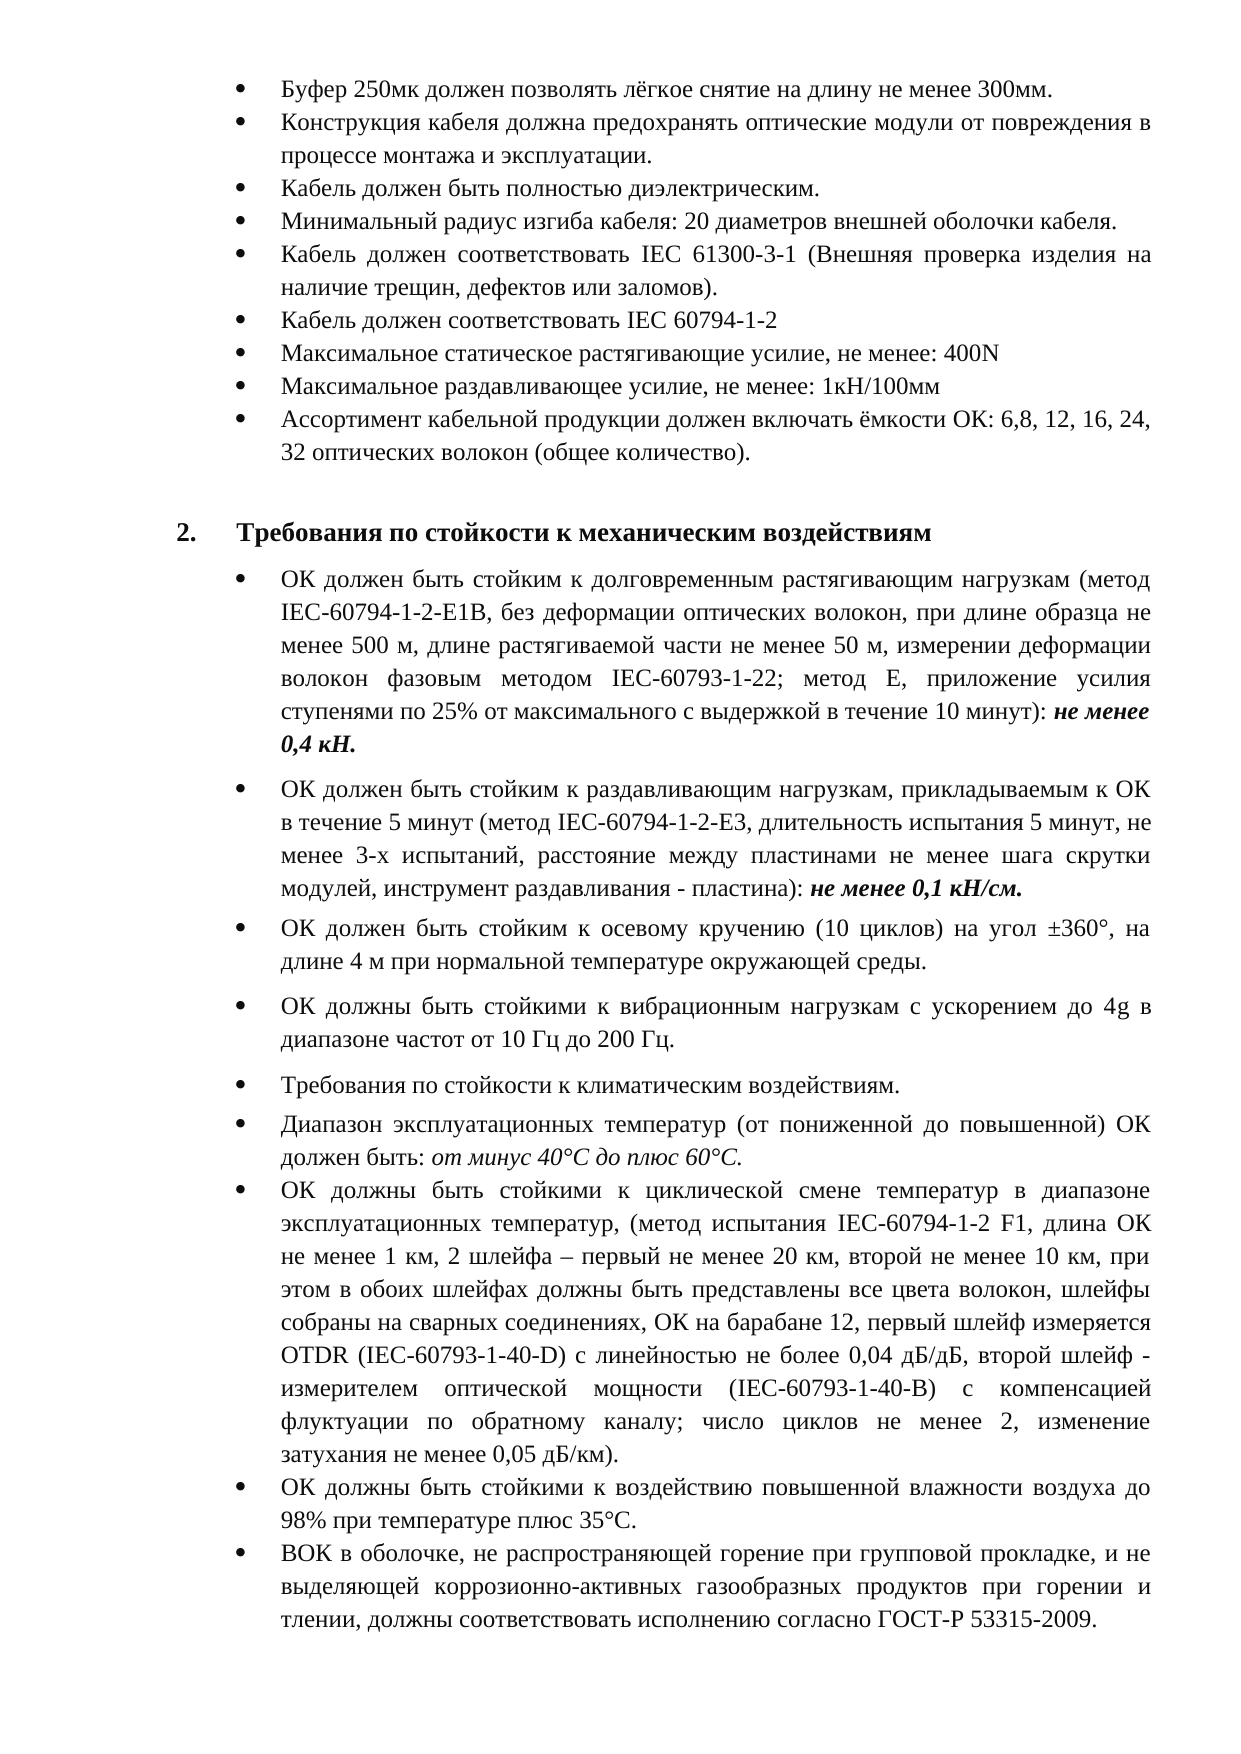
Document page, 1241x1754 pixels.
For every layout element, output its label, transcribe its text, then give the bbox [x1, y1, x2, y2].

list ОК должны быть стойкими к циклической смене температур в диапазоне эксплуатационных температур, (метод испытания IEC-60794-1-2 F1, длина ОК не менее 1 км, 2 шлейфа – первый не менее 20 км, второй не менее 10 км, при этом в обоих шлейфах должны быть представлены все цвета волокон, шлейфы собраны на сварных соединениях, ОК на барабане 12, первый шлейф измеряется OTDR (IEC-60793-1-40-D) с линейностью не более 0,04 дБ/дБ, второй шлейф - измерителем оптической мощности (IEC-60793-1-40-B) с компенсацией флуктуации по обратному каналу; число циклов не менее 2, изменение затухания не менее 0,05 дБ/км). [236, 1175, 1152, 1468]
list Кабель должен соответствовать IEC 60794-1-2 [236, 305, 1152, 334]
list ОК должен быть стойким к осевому кручению (10 циклов) на угол ±360°, на длине 4 м при нормальной температуре окружающей среды. [236, 913, 1152, 974]
list Максимальное раздавливающее усилие, не менее: 1кН/100мм [236, 371, 1152, 400]
list ОК должны быть стойкими к воздействию повышенной влажности воздуха до 98% при температуре плюс 35°С. [236, 1472, 1152, 1534]
list Максимальное статическое растягивающие усилие, не менее: 400N [236, 338, 1152, 367]
list Ассортимент кабельной продукции должен включать ёмкости ОК: 6,8, 12, 16, 24, 32 оптических волокон (общее количество). [236, 404, 1152, 466]
list Требования по стойкости к механическим воздействиям [176, 516, 1152, 547]
list Конструкция кабеля должна предохранять оптические модули от повреждения в процессе монтажа и эксплуатации. [236, 107, 1152, 169]
list ВОК в оболочке, не распространяющей горение при групповой прокладке, и не выделяющей коррозионно-активных газообразных продуктов при горении и тлении, должны соответствовать исполнению согласно ГОСТ-Р 53315-2009. [236, 1538, 1152, 1633]
list ОК должен быть стойким к раздавливающим нагрузкам, прикладываемым к ОК в течение 5 минут (метод IEC-60794-1-2-E3, длительность испытания 5 минут, не менее 3-х испытаний, расстояние между пластинами не менее шага скрутки модулей, инструмент раздавливания - пластина): не менее 0,1 кН/см. [236, 774, 1152, 902]
list Диапазон эксплуатационных температур (от пониженной до повышенной) ОК должен быть: от минус 40°С до плюс 60°С. [236, 1109, 1152, 1171]
list Минимальный радиус изгиба кабеля: 20 диаметров внешней оболочки кабеля. [236, 206, 1152, 235]
list Требования по стойкости к климатическим воздействиям. [236, 1070, 1152, 1099]
list Кабель должен быть полностью диэлектрическим. [236, 173, 1152, 202]
list Кабель должен соответствовать IEC 61300-3-1 (Внешняя проверка изделия на наличие трещин, дефектов или заломов). [236, 239, 1152, 301]
list ОК должны быть стойкими к вибрационным нагрузкам с ускорением до 4g в диапазоне частот от 10 Гц до 200 Гц. [236, 991, 1152, 1053]
list Буфер 250мк должен позволять лёгкое снятие на длину не менее 300мм. [236, 74, 1152, 103]
list ОК должен быть стойким к долговременным растягивающим нагрузкам (метод IEC-60794-1-2-E1В, без деформации оптических волокон, при длине образца не менее 500 м, длине растягиваемой части не менее 50 м, измерении деформации волокон фазовым методом IEC-60793-1-22; метод Е, приложение усилия ступенями по 25% от максимального с выдержкой в течение 10 минут): не менее 0,4 кН. [236, 564, 1152, 758]
